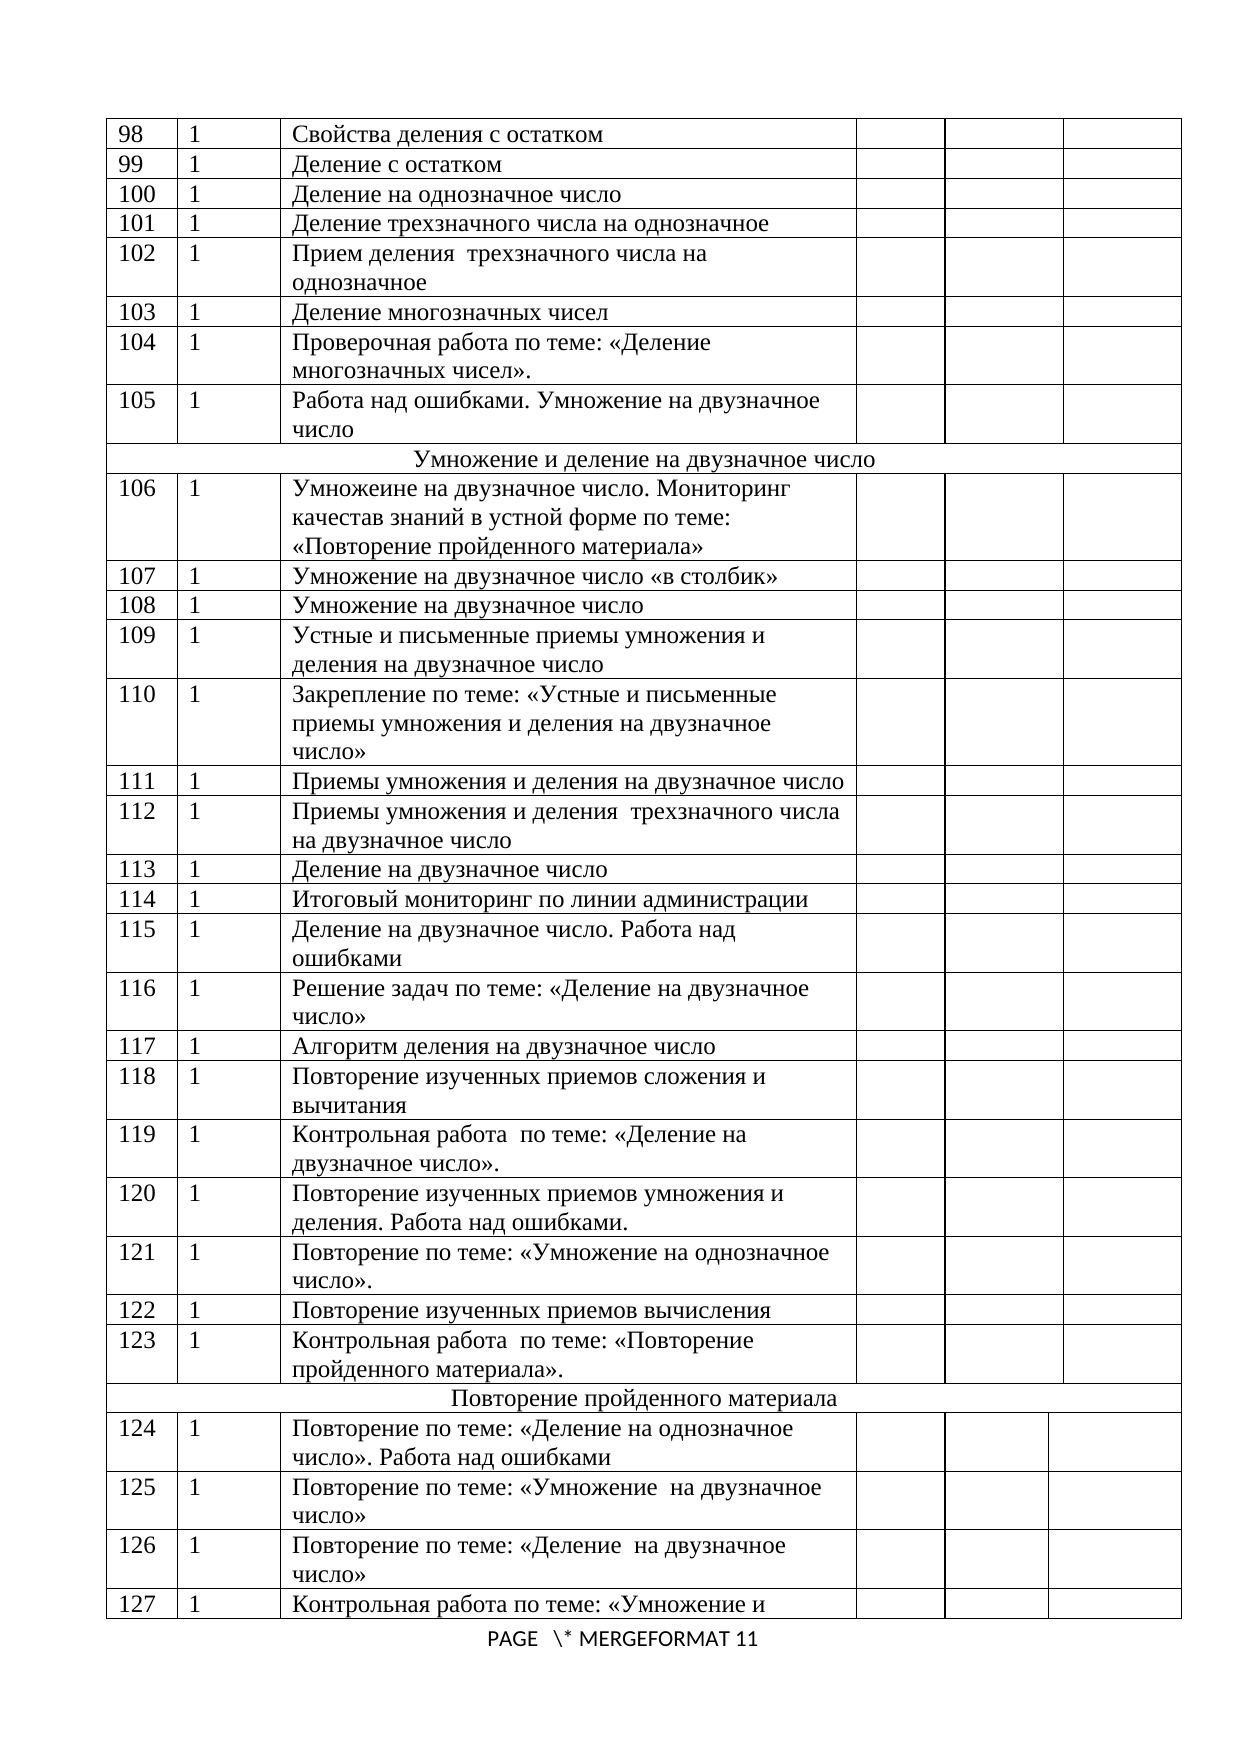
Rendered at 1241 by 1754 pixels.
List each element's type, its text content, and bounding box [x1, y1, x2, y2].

table_cell Умножеине на двузначное число. Мониторинг качестав знаний в устной форме по теме: «Повторение пройденного материала» [281, 474, 856, 560]
table_cell [857, 1530, 944, 1588]
table_cell [1064, 1061, 1181, 1118]
table_cell [1064, 1325, 1181, 1382]
table_cell Деление трехзначного числа на однозначное [281, 209, 856, 237]
table_cell 1 [178, 561, 280, 589]
table_cell Повторение пройденного материала [107, 1384, 1181, 1412]
table_cell [857, 179, 944, 207]
table_cell [946, 1589, 1048, 1618]
table_cell 1 [178, 1178, 280, 1236]
table_cell 101 [107, 209, 177, 237]
table_cell [857, 1120, 944, 1177]
table_cell Деление на однозначное число [281, 179, 856, 207]
table_cell 1 [178, 1325, 280, 1382]
table_cell 1 [178, 591, 280, 619]
table_cell 110 [107, 679, 177, 765]
table_cell [1064, 327, 1181, 384]
table_cell 1 [178, 914, 280, 972]
table_cell Повторение по теме: «Деление на однозначное число». Работа над ошибками [281, 1413, 856, 1471]
table_cell 98 [107, 119, 177, 148]
table_cell [857, 385, 944, 443]
table_cell 1 [178, 209, 280, 237]
table_cell [857, 327, 944, 384]
table_cell 1 [178, 327, 280, 384]
table_cell 1 [178, 1413, 280, 1471]
table_cell [946, 561, 1063, 589]
table_cell 1 [178, 297, 280, 326]
table_cell 115 [107, 914, 177, 972]
table_cell Повторение по теме: «Умножение на двузначное число» [281, 1472, 856, 1529]
table_cell [946, 474, 1063, 560]
table_cell 1 [178, 238, 280, 296]
table_cell [1064, 796, 1181, 853]
table_cell 112 [107, 796, 177, 853]
table_cell [857, 1325, 944, 1382]
table_cell [857, 679, 944, 765]
table_cell [1064, 855, 1181, 883]
table_cell 1 [178, 620, 280, 678]
table_cell 117 [107, 1031, 177, 1060]
table_cell [946, 1237, 1063, 1294]
table_cell Устные и письменные приемы умножения и деления на двузначное число [281, 620, 856, 678]
table_cell [946, 591, 1063, 619]
table_cell 123 [107, 1325, 177, 1382]
table_cell [946, 766, 1063, 795]
table_cell 103 [107, 297, 177, 326]
table_cell [857, 297, 944, 326]
table_cell [946, 179, 1063, 207]
table_cell 1 [178, 1472, 280, 1529]
table_cell 1 [178, 1530, 280, 1588]
table_cell [1064, 179, 1181, 207]
table_cell [946, 209, 1063, 237]
table_cell 102 [107, 238, 177, 296]
table_cell Умножение на двузначное число «в столбик» [281, 561, 856, 589]
table_cell [1049, 1413, 1181, 1471]
table_cell 1 [178, 796, 280, 853]
table_cell 1 [178, 679, 280, 765]
table_cell [1064, 385, 1181, 443]
table_cell [1064, 119, 1181, 148]
table_cell 126 [107, 1530, 177, 1588]
table_cell Деление многозначных чисел [281, 297, 856, 326]
table_cell [1064, 591, 1181, 619]
table_cell 121 [107, 1237, 177, 1294]
table_cell [857, 238, 944, 296]
table_cell 1 [178, 855, 280, 883]
table_cell [1064, 1295, 1181, 1324]
table_cell [857, 973, 944, 1030]
table_cell Контрольная работа по теме: «Деление на двузначное число». [281, 1120, 856, 1177]
table_cell 1 [178, 1589, 280, 1618]
table_cell Деление на двузначное число [281, 855, 856, 883]
table_cell [1049, 1589, 1181, 1618]
table_cell 109 [107, 620, 177, 678]
table_cell [857, 1031, 944, 1060]
table_cell [1064, 238, 1181, 296]
table_cell [1064, 209, 1181, 237]
table_cell 116 [107, 973, 177, 1030]
table_cell [857, 474, 944, 560]
table_cell Приемы умножения и деления трехзначного числа на двузначное число [281, 796, 856, 853]
table_cell [946, 796, 1063, 853]
table_cell [857, 1178, 944, 1236]
table_cell [857, 766, 944, 795]
table_cell [1064, 679, 1181, 765]
table_cell Контрольная работа по теме: «Повторение пройденного материала». [281, 1325, 856, 1382]
table_cell [1064, 884, 1181, 913]
table_cell [857, 914, 944, 972]
table_cell 1 [178, 385, 280, 443]
table_cell [857, 149, 944, 178]
table_cell [946, 1295, 1063, 1324]
table_cell Повторение изученных приемов умножения и деления. Работа над ошибками. [281, 1178, 856, 1236]
table_cell [1064, 620, 1181, 678]
table_cell [857, 1413, 944, 1471]
table_cell [946, 1325, 1063, 1382]
table_cell [857, 1237, 944, 1294]
table_cell [857, 796, 944, 853]
table_cell [946, 1061, 1063, 1118]
table_cell 1 [178, 766, 280, 795]
table_cell 1 [178, 973, 280, 1030]
table_cell [946, 1472, 1048, 1529]
table_cell [857, 884, 944, 913]
table_cell [857, 620, 944, 678]
table_cell [946, 119, 1063, 148]
table_cell 114 [107, 884, 177, 913]
table_cell [946, 914, 1063, 972]
table_cell 113 [107, 855, 177, 883]
table_cell [946, 679, 1063, 765]
table_cell Свойства деления с остатком [281, 119, 856, 148]
table_cell Повторение по теме: «Умножение на однозначное число». [281, 1237, 856, 1294]
table_cell [857, 209, 944, 237]
table_cell [1064, 1237, 1181, 1294]
table_cell 104 [107, 327, 177, 384]
table_cell 1 [178, 474, 280, 560]
table_cell [946, 297, 1063, 326]
table_cell [1064, 914, 1181, 972]
table_cell Алгоритм деления на двузначное число [281, 1031, 856, 1060]
table_cell Умножение и деление на двузначное число [107, 444, 1181, 472]
table_cell 1 [178, 1031, 280, 1060]
table_cell [946, 884, 1063, 913]
table_cell Приемы умножения и деления на двузначное число [281, 766, 856, 795]
table_cell [857, 561, 944, 589]
table_cell 1 [178, 179, 280, 207]
table_cell [1049, 1530, 1181, 1588]
table_cell 124 [107, 1413, 177, 1471]
table_cell [1064, 297, 1181, 326]
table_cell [281, 1589, 856, 1618]
table_cell 99 [107, 149, 177, 178]
table_cell 100 [107, 179, 177, 207]
table_cell 1 [178, 119, 280, 148]
table_cell Прием деления трехзначного числа на однозначное [281, 238, 856, 296]
table_cell 119 [107, 1120, 177, 1177]
table_cell 1 [178, 1237, 280, 1294]
table_cell [946, 385, 1063, 443]
table_cell 107 [107, 561, 177, 589]
table_cell Закрепление по теме: «Устные и письменные приемы умножения и деления на двузначное число» [281, 679, 856, 765]
table_cell Деление на двузначное число. Работа над ошибками [281, 914, 856, 972]
table_cell [946, 327, 1063, 384]
table_cell [857, 1295, 944, 1324]
table_cell 111 [107, 766, 177, 795]
table_cell 106 [107, 474, 177, 560]
table_cell [857, 1472, 944, 1529]
table_cell [1064, 1178, 1181, 1236]
table_cell Повторение изученных приемов сложения и вычитания [281, 1061, 856, 1118]
table_cell [857, 855, 944, 883]
table_cell [1064, 766, 1181, 795]
table_cell 105 [107, 385, 177, 443]
table_cell 1 [178, 1120, 280, 1177]
table_cell [1064, 561, 1181, 589]
table_cell [946, 149, 1063, 178]
table_cell [857, 119, 944, 148]
table_cell [946, 855, 1063, 883]
table_cell Деление с остатком [281, 149, 856, 178]
table_cell 1 [178, 1061, 280, 1118]
table_cell [946, 1413, 1048, 1471]
table_cell [946, 1530, 1048, 1588]
table_cell [1064, 1031, 1181, 1060]
table_cell 127 [107, 1589, 177, 1618]
table_cell 122 [107, 1295, 177, 1324]
table_cell [946, 1120, 1063, 1177]
table_cell [946, 1031, 1063, 1060]
table_cell Повторение изученных приемов вычисления [281, 1295, 856, 1324]
table_cell [1064, 149, 1181, 178]
table_cell [946, 973, 1063, 1030]
table_cell 1 [178, 1295, 280, 1324]
table_cell Умножение на двузначное число [281, 591, 856, 619]
table_cell [1064, 973, 1181, 1030]
table_cell [857, 591, 944, 619]
table_cell Решение задач по теме: «Деление на двузначное число» [281, 973, 856, 1030]
table_cell Проверочная работа по теме: «Деление многозначных чисел». [281, 327, 856, 384]
table_cell [1049, 1472, 1181, 1529]
table_cell 125 [107, 1472, 177, 1529]
table_cell 1 [178, 884, 280, 913]
table_cell [946, 238, 1063, 296]
table_cell 118 [107, 1061, 177, 1118]
table_cell 1 [178, 149, 280, 178]
table_cell [857, 1061, 944, 1118]
table_cell Итоговый мониторинг по линии администрации [281, 884, 856, 913]
table_cell [857, 1589, 944, 1618]
table_cell [1064, 1120, 1181, 1177]
table_cell Повторение по теме: «Деление на двузначное число» [281, 1530, 856, 1588]
table_cell 120 [107, 1178, 177, 1236]
table_cell [1064, 474, 1181, 560]
table_cell [946, 1178, 1063, 1236]
table_cell 108 [107, 591, 177, 619]
table_cell [946, 620, 1063, 678]
table_cell Работа над ошибками. Умножение на двузначное число [281, 385, 856, 443]
